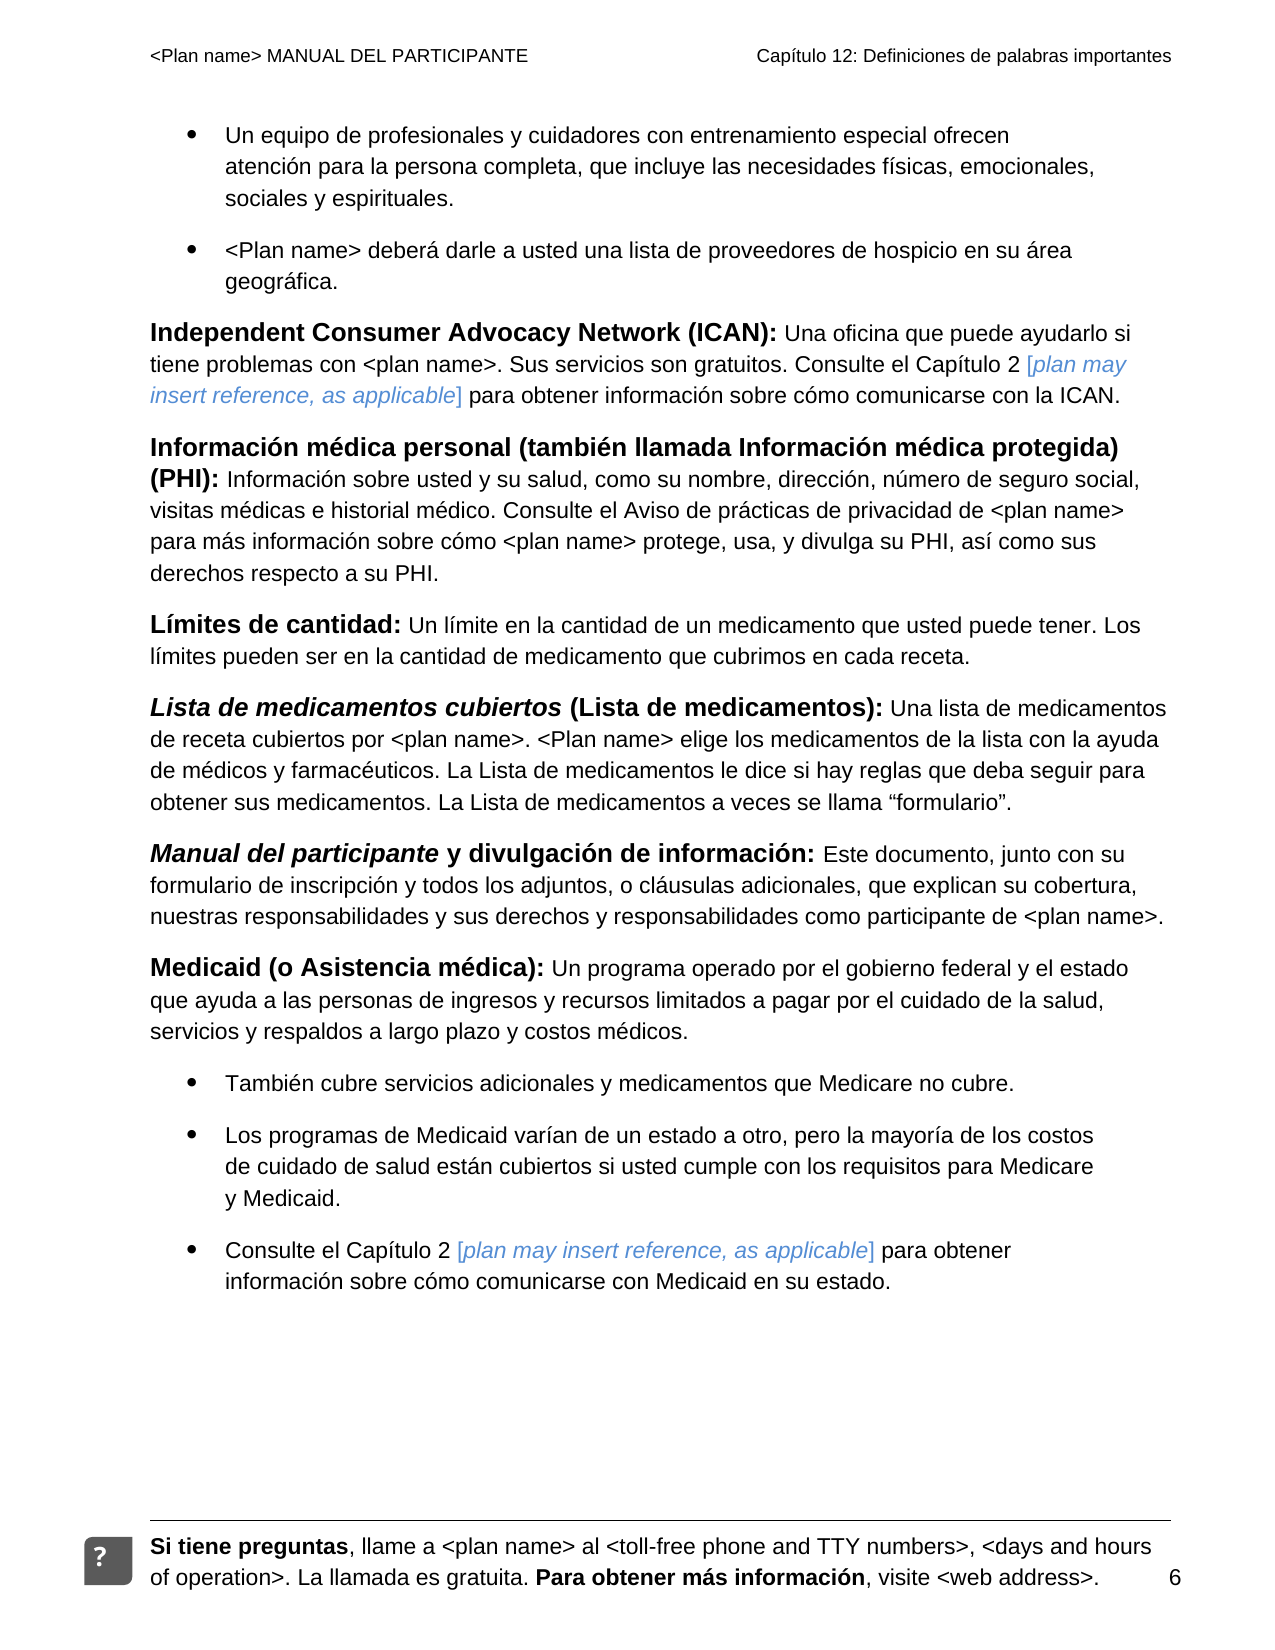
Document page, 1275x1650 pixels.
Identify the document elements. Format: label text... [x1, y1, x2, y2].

subtitle Límites de cantidad: Un límite en la cantidad de un medicamento que usted puede tener. Los límites pueden ser en la cantidad de medicamento que cubrimos en cada receta. [150, 608, 1171, 671]
list Un equipo de profesionales y cuidadores con entrenamiento especial ofrecen atención para la persona completa, que incluye las necesidades físicas, emocionales, sociales y espirituales. [187, 118, 1096, 212]
subtitle Manual del participante y divulgación de información: Este documento, junto con su formulario de inscripción y todos los adjuntos, o cláusulas adicionales, que explican su cobertura, nuestras responsabilidades y sus derechos y responsabilidades como participante de <plan name>. [150, 837, 1171, 931]
subtitle Independent Consumer Advocacy Network (ICAN): Una oficina que puede ayudarlo si tiene problemas con <plan name>. Sus servicios son gratuitos. Consulte el Capítulo 2 [plan may insert reference, as applicable] para obtener información sobre cómo comunicarse con la ICAN. [150, 316, 1171, 410]
subtitle Lista de medicamentos cubiertos (Lista de medicamentos): Una lista de medicamentos de receta cubiertos por <plan name>. <Plan name> elige los medicamentos de la lista con la ayuda de médicos y farmacéuticos. La Lista de medicamentos le dice si hay reglas que deba seguir para obtener sus medicamentos. La Lista de medicamentos a veces se llama “formulario”. [150, 691, 1171, 816]
list <Plan name> deberá darle a usted una lista de proveedores de hospicio en su área geográfica. [187, 233, 1096, 296]
list Consulte el Capítulo 2 [plan may insert reference, as applicable] para obtener información sobre cómo comunicarse con Medicaid en su estado. [187, 1233, 1096, 1296]
subtitle Información médica personal (también llamada Información médica protegida) (PHI): Información sobre usted y su salud, como su nombre, dirección, número de seguro social, visitas médicas e historial médico. Consulte el Aviso de prácticas de privacidad de <plan name> para más información sobre cómo <plan name> protege, usa, y divulga su PHI, así como sus derechos respecto a su PHI. [150, 431, 1171, 587]
subtitle Medicaid (o Asistencia médica): Un programa operado por el gobierno federal y el estado que ayuda a las personas de ingresos y recursos limitados a pagar por el cuidado de la salud, servicios y respaldos a largo plazo y costos médicos. [150, 952, 1171, 1046]
list Los programas de Medicaid varían de un estado a otro, pero la mayoría de los costos de cuidado de salud están cubiertos si usted cumple con los requisitos para Medicare y Medicaid. [187, 1118, 1096, 1212]
list También cubre servicios adicionales y medicamentos que Medicare no cubre. [187, 1066, 1096, 1098]
